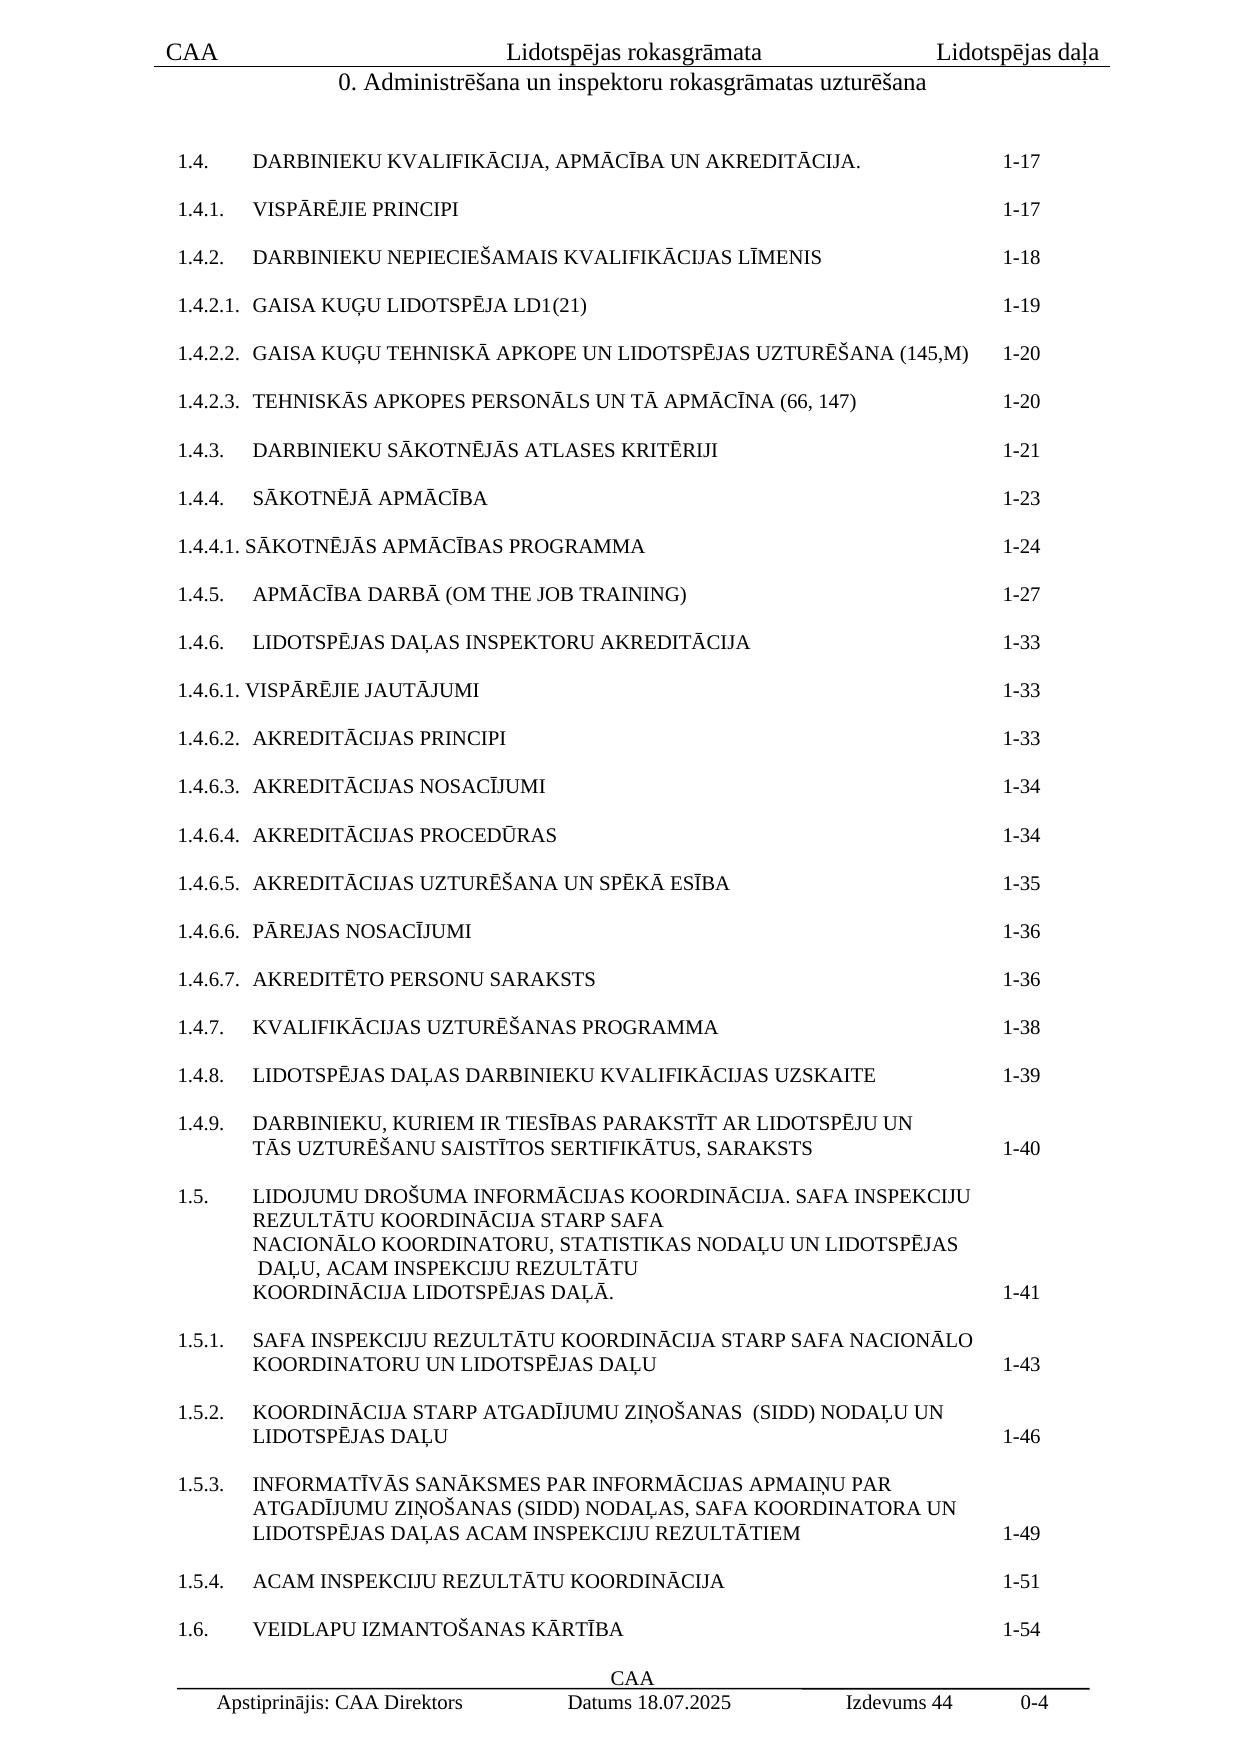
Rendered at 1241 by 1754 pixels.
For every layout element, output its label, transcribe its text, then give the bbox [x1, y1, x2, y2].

text 1.5.1. safa inspekciju rezultātu koordinācija starp Safa nacionālo koordinatoru un lidotspējas daļu 1-43 [177, 1328, 1087, 1376]
text 1.4.6.7. akreditēto personu saraksts 1-36 [177, 967, 1087, 991]
text 1.4.2.2. Gaisa kuģu tehniskā apkope un lidotspējas uzturēšana (145,M) 1-20 [177, 341, 1087, 365]
text DAĻU, ACAM inspekciju rezultātu [177, 1256, 1087, 1280]
text 1.4.6.1. vispārējie jautājumi 1-33 [177, 678, 1087, 702]
text 1.4.6.4. akreditācijas procedūras 1-34 [177, 823, 1087, 847]
text lidotspējas daļu 1-46 [252, 1424, 1087, 1448]
text tās uzturēšanu saistītos sertifikātus, SARAKSTS 1-40 [177, 1135, 1087, 1159]
text 1.5. Lidojumu drošuma informācijas koordinācija. SAFA INSPEKCIJU REZULTĀTU KOORDINĀCIJA STARP safa [177, 1183, 1087, 1232]
text atgadījumu ziņošanas (sidd) nodaļas, safa koordinatora un lidotspējas daļas acam inspekciju rezultātiem 1-49 [252, 1496, 1087, 1544]
text 1.4.6.5. Akreditācijas uzturēšana un spēkā esība 1-35 [177, 871, 1087, 895]
text 1.4.1. VISPĀRĒJIE PRINCIPI 1-17 [177, 197, 1087, 221]
text 1.4.3. DARBINIEKU SĀKOTNĒJĀS ATLASES KRITĒRIJI 1-21 [177, 438, 1087, 462]
list darbinieku, kuriem ir tiesības parakstīt ar lidotspēju un [177, 1111, 1087, 1135]
text 1.6. Veidlapu izmantošanas kārtība 1-54 [177, 1617, 1087, 1641]
text 1.4.2.1. Gaisa kuģu lidotspēja LD1 (21) 1-19 [177, 293, 1087, 317]
text 1.4.5. APMĀCĪBA DARBĀ (OM THE JOB TRAINING) 1-27 [177, 582, 1087, 606]
text 1.4.4. SĀKOTNĒJĀ APMĀCĪBA 1-23 [177, 486, 1087, 510]
text 1.4.6. Lidotspējas daļas inspektoru akreditācija 1-33 [177, 630, 1087, 654]
text 1.4.6.6. pārejas nosacījumi 1-36 [177, 919, 1087, 943]
text 1.4.6.2. Akreditācijas principi 1-33 [177, 726, 1087, 750]
text 1.4.6.3. Akreditācijas nosacījumi 1-34 [177, 774, 1087, 798]
text 1.4. DARBINIEKU KVALIFIKĀCIJA, APMĀCĪBA UN AKREDITĀCIJA. 1-17 [177, 149, 1087, 173]
text nACIONĀLO KOORDINATORU, STATISTIKAS NODAĻU UN LIDOTSPĒJAS [177, 1232, 1087, 1256]
text 1.4.4.1. SĀKOTNĒJĀS APMĀCĪBAS PROGRAMMA 1-24 [177, 534, 1087, 558]
text koordinācija lidotspējas daļā. 1-41 [177, 1280, 1087, 1304]
text 1.4.2.3. Tehniskās apkopes personāls un tā apmācīna (66, 147) 1-20 [177, 389, 1087, 413]
text 1.5.4. ACAM inspekciju rezultātu koordinācija 1-51 [177, 1568, 1087, 1593]
text 1.5.3. informatīvās sanāksmes par informācijas apmaiņu par [177, 1472, 1087, 1496]
text 1.4.8. lidotspējas daļas darbinieku kvalifikācijas uzskaite 1-39 [177, 1063, 1087, 1087]
text 1.4.2. DARBINIEKU NEPIECIEŠAMAIS KVALIFIKĀCIJAS LĪMENIS 1-18 [177, 245, 1087, 269]
text 1.5.2. koordinācija starp atgadījumu ziņošanas (sidd) nodaļu un [177, 1400, 1087, 1424]
text 1.4.7. Kvalifikācijas uzturēšanas programma 1-38 [177, 1015, 1087, 1039]
